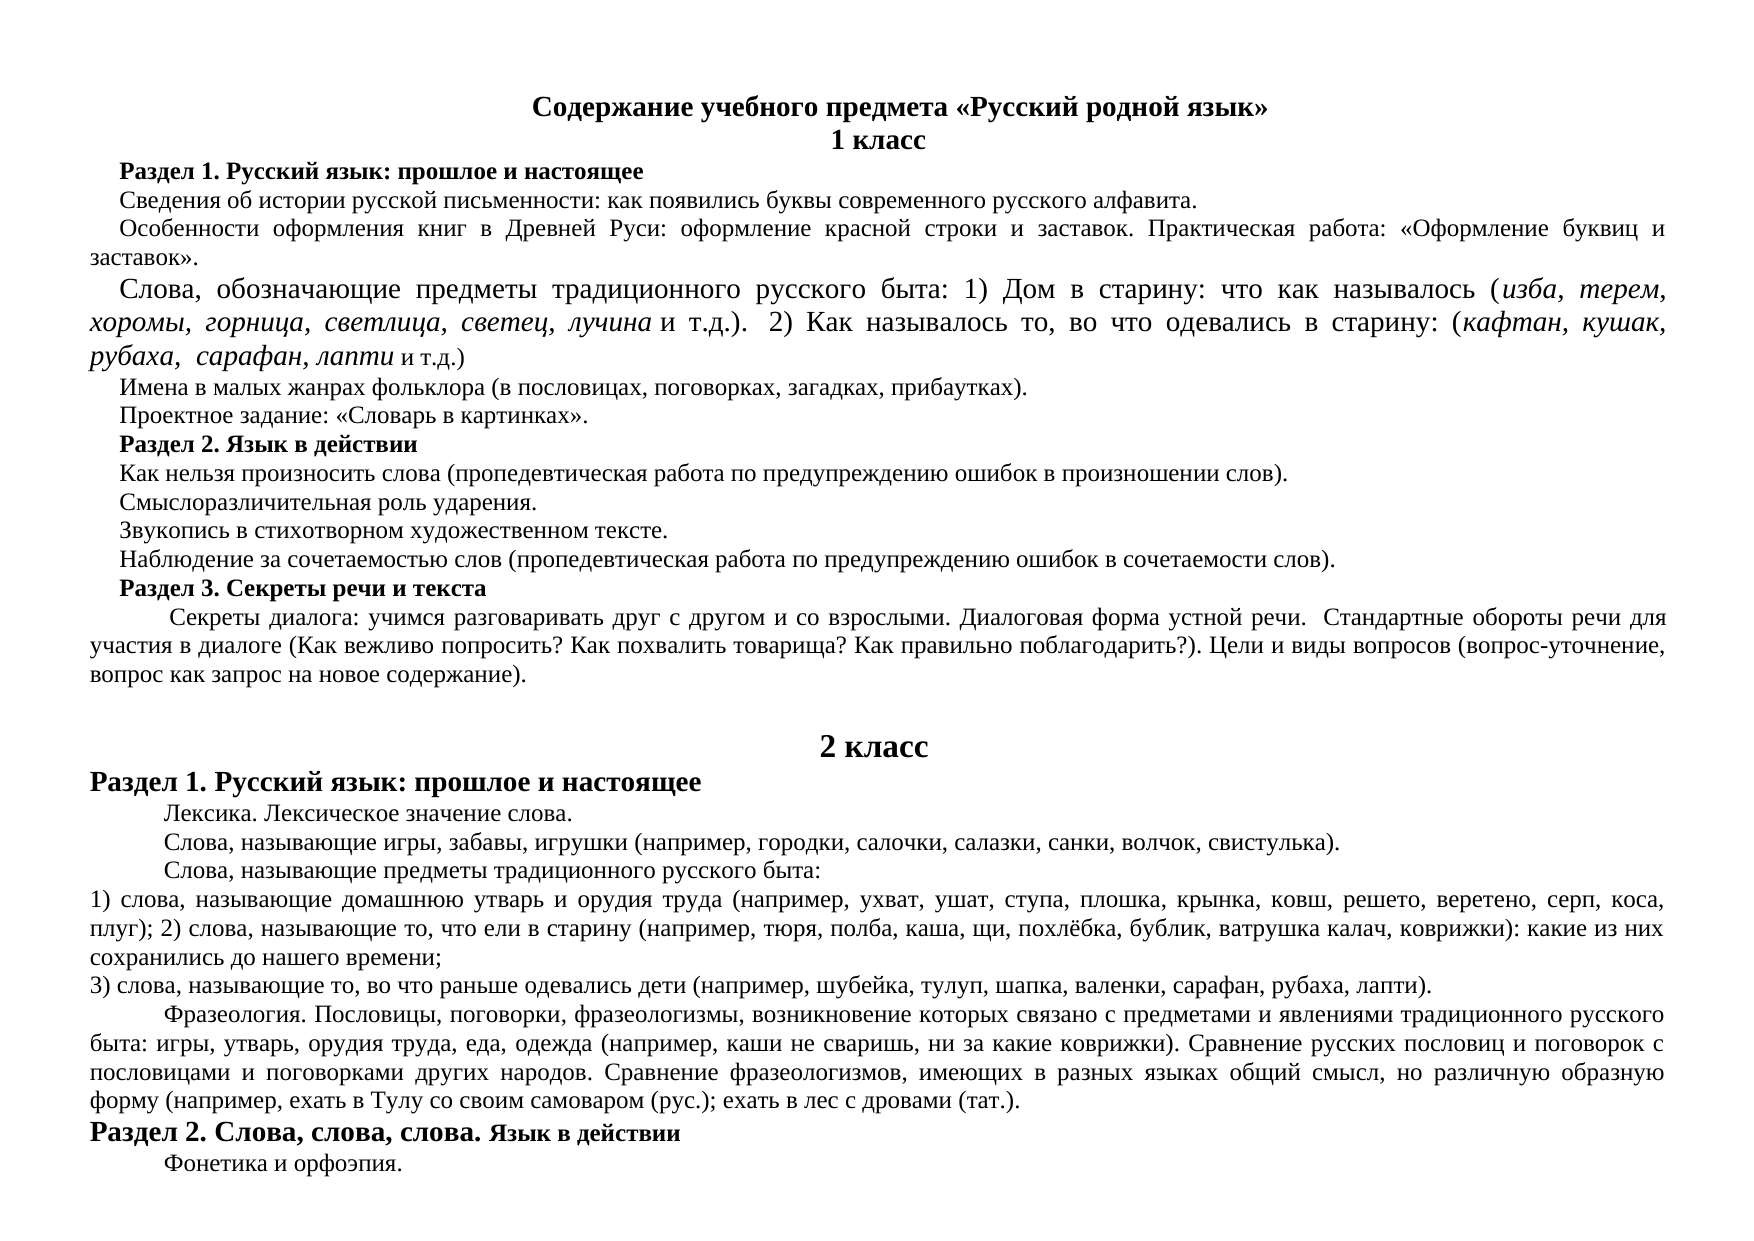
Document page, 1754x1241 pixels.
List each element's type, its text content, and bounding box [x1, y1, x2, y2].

text Содержание учебного предмета «Русский родной язык» [89, 89, 1667, 122]
text Фразеология. Пословицы, поговорки, фразеологизмы, возникновение которых связано с предметами и явлениями традиционного русского быта: игры, утварь, орудия труда, еда, одежда (например, каши не сваришь, ни за какие коврижки). Сравнение русских пословиц и поговорок с пословицами и поговорками других народов. Сравнение фразеологизмов, имеющих в разных языках общий смысл, но различную образную форму (например, ехать в Тулу со своим самоваром (рус.); ехать в лес с дровами (тат.). [89, 999, 1667, 1114]
text Имена в малых жанрах фольклора (в пословицах, поговорках, загадках, прибаутках). [89, 372, 1667, 400]
text Проектное задание: «Словарь в картинках». [89, 400, 1667, 429]
text Смыслоразличительная роль ударения. [89, 487, 1667, 515]
text Секреты диалога: учимся разговаривать друг с другом и со взрослыми. Диалоговая форма устной речи. Стандартные обороты речи для участия в диалоге (Как вежливо попросить? Как похвалить товарища? Как правильно поблагодарить?). Цели и виды вопросов (вопрос-уточнение, вопрос как запрос на новое содержание). [89, 602, 1667, 688]
text Слова, называющие предметы традиционного русского быта: [89, 856, 1667, 884]
text Как нельзя произносить слова (пропедевтическая работа по предупреждению ошибок в произношении слов). [89, 458, 1667, 487]
text Фонетика и орфоэпия. [89, 1148, 1667, 1177]
text 2 класс [89, 726, 1667, 764]
text Лексика. Лексическое значение слова. [89, 798, 1667, 827]
text Раздел 2. Язык в действии [89, 429, 1667, 458]
text Раздел 3. Секреты речи и текста [89, 573, 1667, 602]
text 3) слова, называющие то, во что раньше одевались дети (например, шубейка, тулуп, шапка, валенки, сарафан, рубаха, лапти). [89, 971, 1667, 999]
text Особенности оформления книг в Древней Руси: оформление красной строки и заставок. Практическая работа: «Оформление буквиц и заставок». [89, 213, 1667, 271]
text Раздел 1. Русский язык: прошлое и настоящее [89, 764, 1667, 798]
text Слова, обозначающие предметы традиционного русского быта: 1) Дом в старину: что как называлось (изба, терем, хоромы, горница, светлица, светец, лучина и т.д.). 2) Как называлось то, во что одевались в старину: (кафтан, кушак, рубаха, сарафан, лапти и т.д.) [89, 271, 1667, 372]
text Наблюдение за сочетаемостью слов (пропедевтическая работа по предупреждению ошибок в сочетаемости слов). [89, 544, 1667, 573]
text 1 класс [89, 122, 1667, 156]
text Слова, называющие игры, забавы, игрушки (например, городки, салочки, салазки, санки, волчок, свистулька). [89, 827, 1667, 856]
text Звукопись в стихотворном художественном тексте. [89, 515, 1667, 544]
text 1) слова, называющие домашнюю утварь и орудия труда (например, ухват, ушат, ступа, плошка, крынка, ковш, решето, веретено, серп, коса, плуг); 2) слова, называющие то, что ели в старину (например, тюря, полба, каша, щи, похлёбка, бублик, ватрушка калач, коврижки): какие из них сохранились до нашего времени; [89, 884, 1667, 971]
text Раздел 1. Русский язык: прошлое и настоящее [89, 156, 1667, 185]
text Раздел 2. Слова, слова, слова. Язык в действии [89, 1114, 1667, 1148]
text Сведения об истории русской письменности: как появились буквы современного русского алфавита. [89, 185, 1667, 213]
